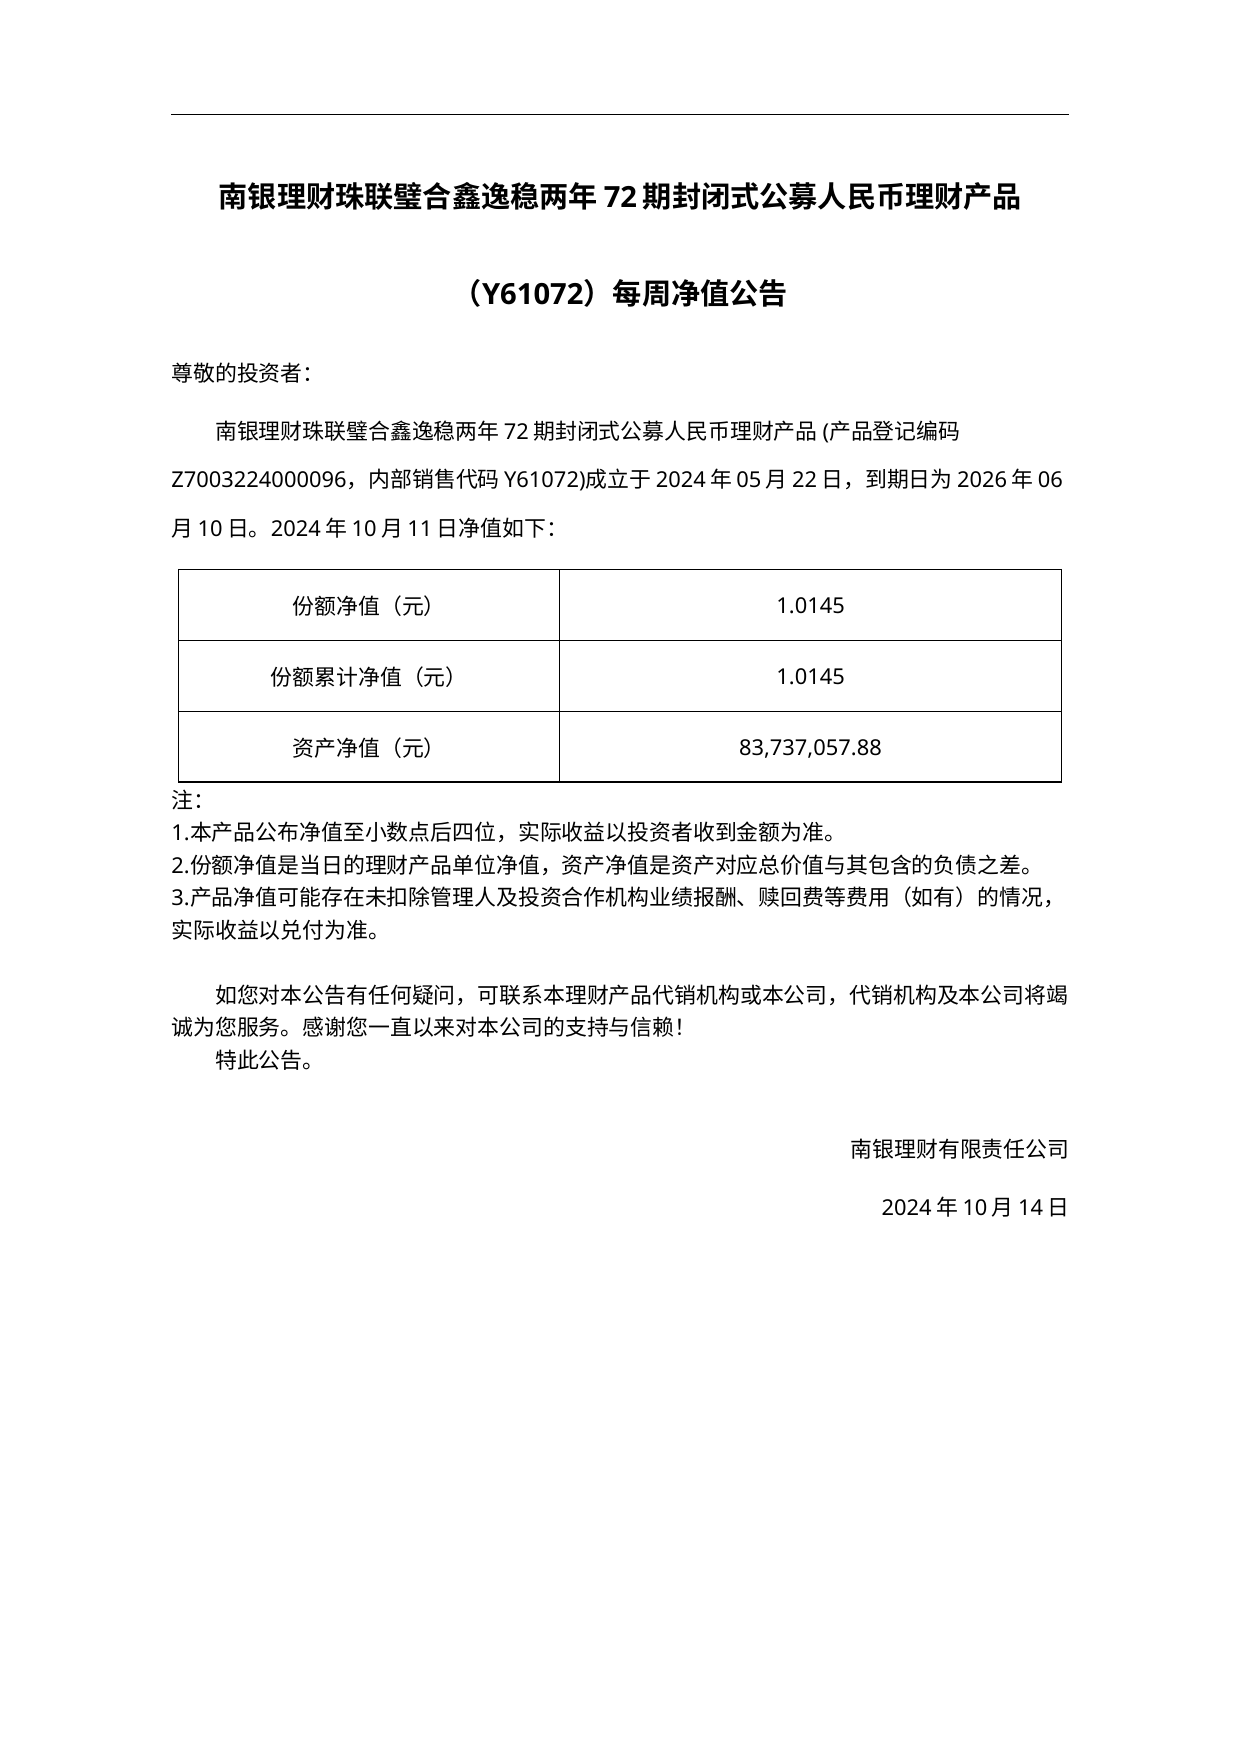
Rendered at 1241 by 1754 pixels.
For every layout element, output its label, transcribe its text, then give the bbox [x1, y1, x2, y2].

text 1.本产品公布净值至小数点后四位，实际收益以投资者收到金额为准。 [171, 815, 1069, 847]
text 尊敬的投资者： [171, 355, 1069, 388]
text 特此公告。 [171, 1042, 1069, 1075]
text 南银理财有限责任公司 [171, 1132, 1069, 1164]
table_cell 83,737,057.88 [560, 712, 1061, 781]
text 注： [171, 782, 1069, 815]
text 2.份额净值是当日的理财产品单位净值，资产净值是资产对应总价值与其包含的负债之差。 [171, 847, 1069, 880]
text 如您对本公告有任何疑问，可联系本理财产品代销机构或本公司，代销机构及本公司将竭诚为您服务。感谢您一直以来对本公司的支持与信赖！ [171, 977, 1069, 1042]
text 2024年10月14日 [171, 1190, 1069, 1222]
text 南银理财珠联璧合鑫逸稳两年72期封闭式公募人民币理财产品（Y61072）每周净值公告 [171, 162, 1069, 324]
text 南银理财珠联璧合鑫逸稳两年72期封闭式公募人民币理财产品 (产品登记编码Z7003224000096，内部销售代码Y61072)成立于2024年05月22日，到期日为2026年06月10日。2024年10月11日净值如下： [171, 413, 1069, 543]
table_header 份额净值（元） [179, 570, 559, 640]
table_cell 资产净值（元） [179, 712, 559, 781]
table_cell 1.0145 [560, 641, 1061, 711]
table_header 1.0145 [560, 570, 1061, 640]
table_cell 份额累计净值（元） [179, 641, 559, 711]
text 3.产品净值可能存在未扣除管理人及投资合作机构业绩报酬、赎回费等费用（如有）的情况，实际收益以兑付为准。 [171, 880, 1069, 945]
